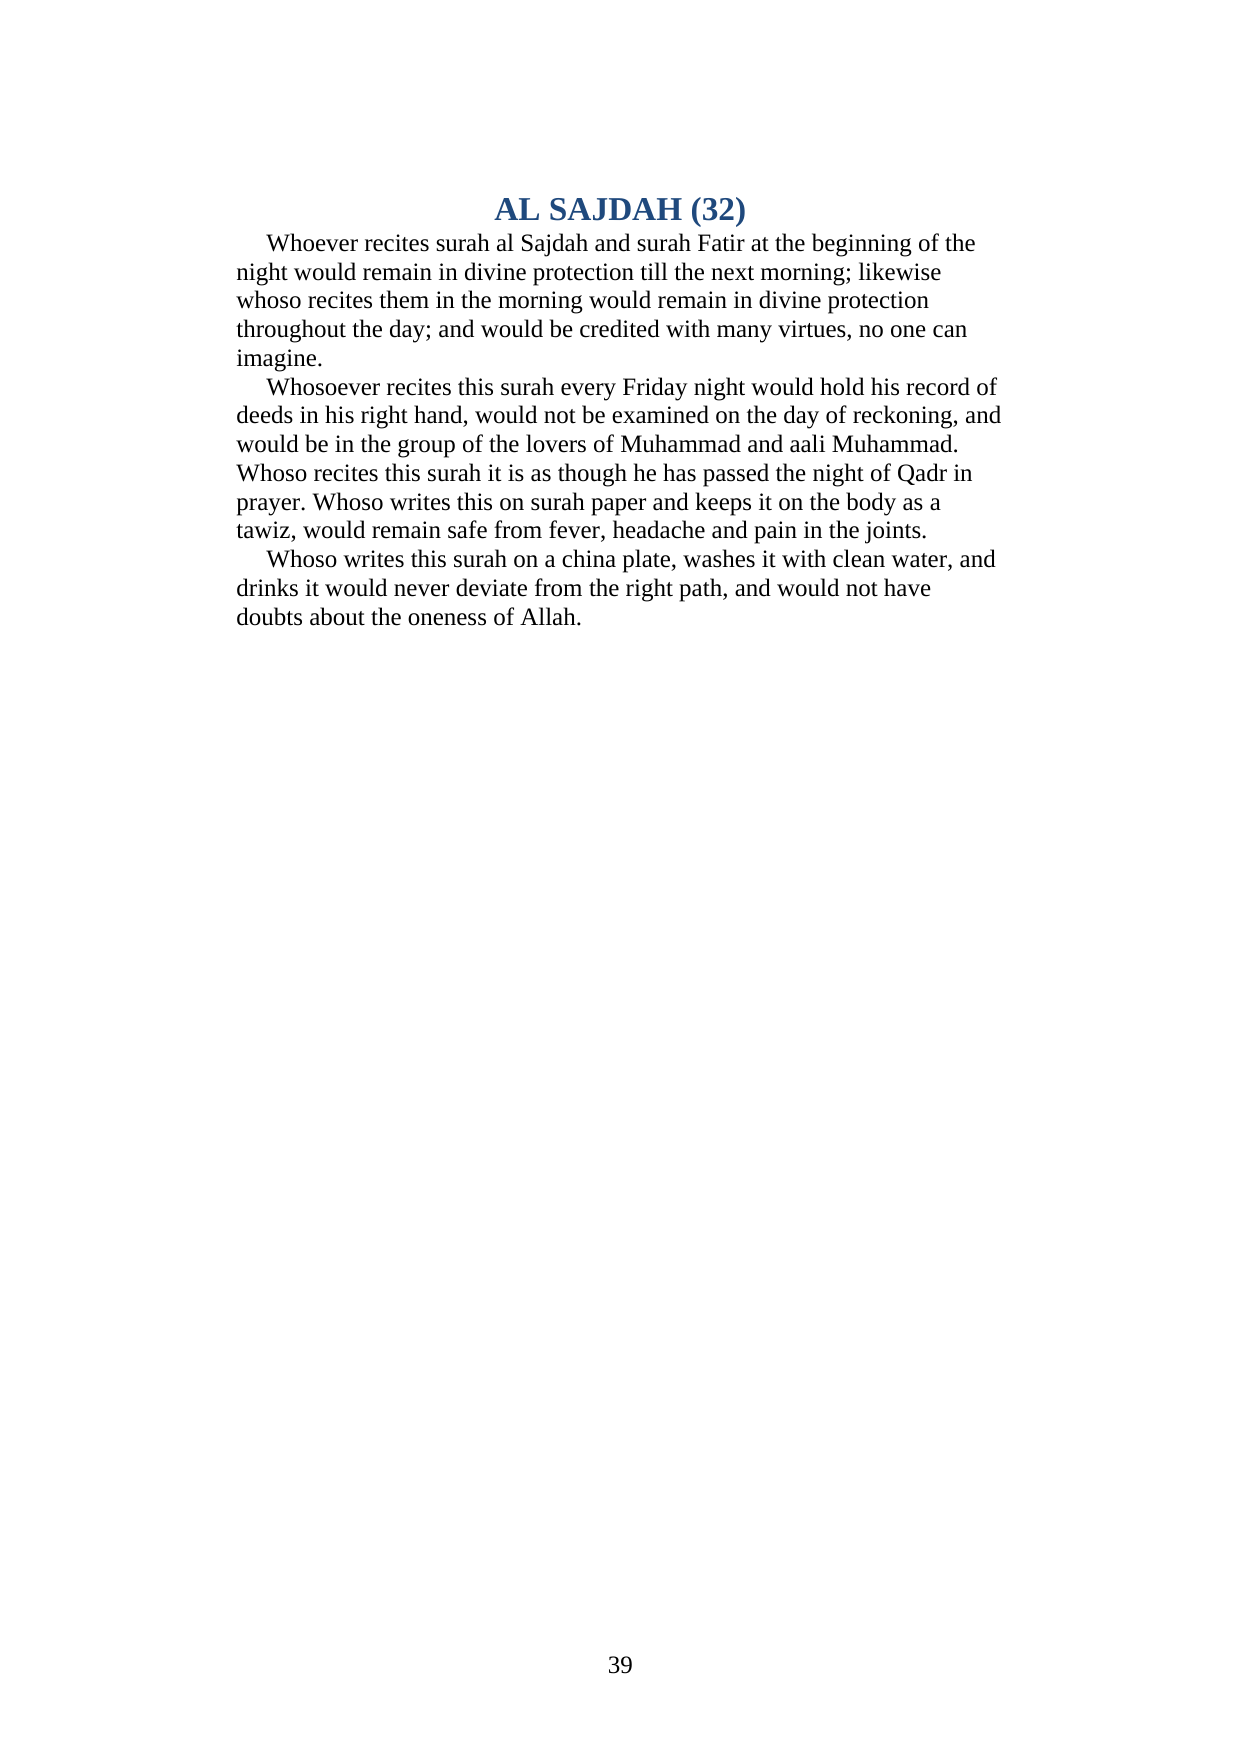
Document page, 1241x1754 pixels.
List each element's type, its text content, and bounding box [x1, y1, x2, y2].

text Whosoever recites this surah every Friday night would hold his record of deeds in his right hand, would not be examined on the day of reckoning, and would be in the group of the lovers of Muhammad and aali Muhammad. Whoso recites this surah it is as though he has passed the night of Qadr in prayer. Whoso writes this on surah paper and keeps it on the body as a tawiz, would remain safe from fever, headache and pain in the joints. [236, 372, 1004, 544]
subtitle AL SAJDAH (32) [236, 190, 1004, 228]
text Whoso writes this surah on a china plate, washes it with clean water, and drinks it would never deviate from the right path, and would not have doubts about the oneness of Allah. [236, 544, 1004, 631]
text Whoever recites surah al Sajdah and surah Fatir at the beginning of the night would remain in divine protection till the next morning; likewise whoso recites them in the morning would remain in divine protection throughout the day; and would be credited with many virtues, no one can imagine. [236, 228, 1004, 372]
